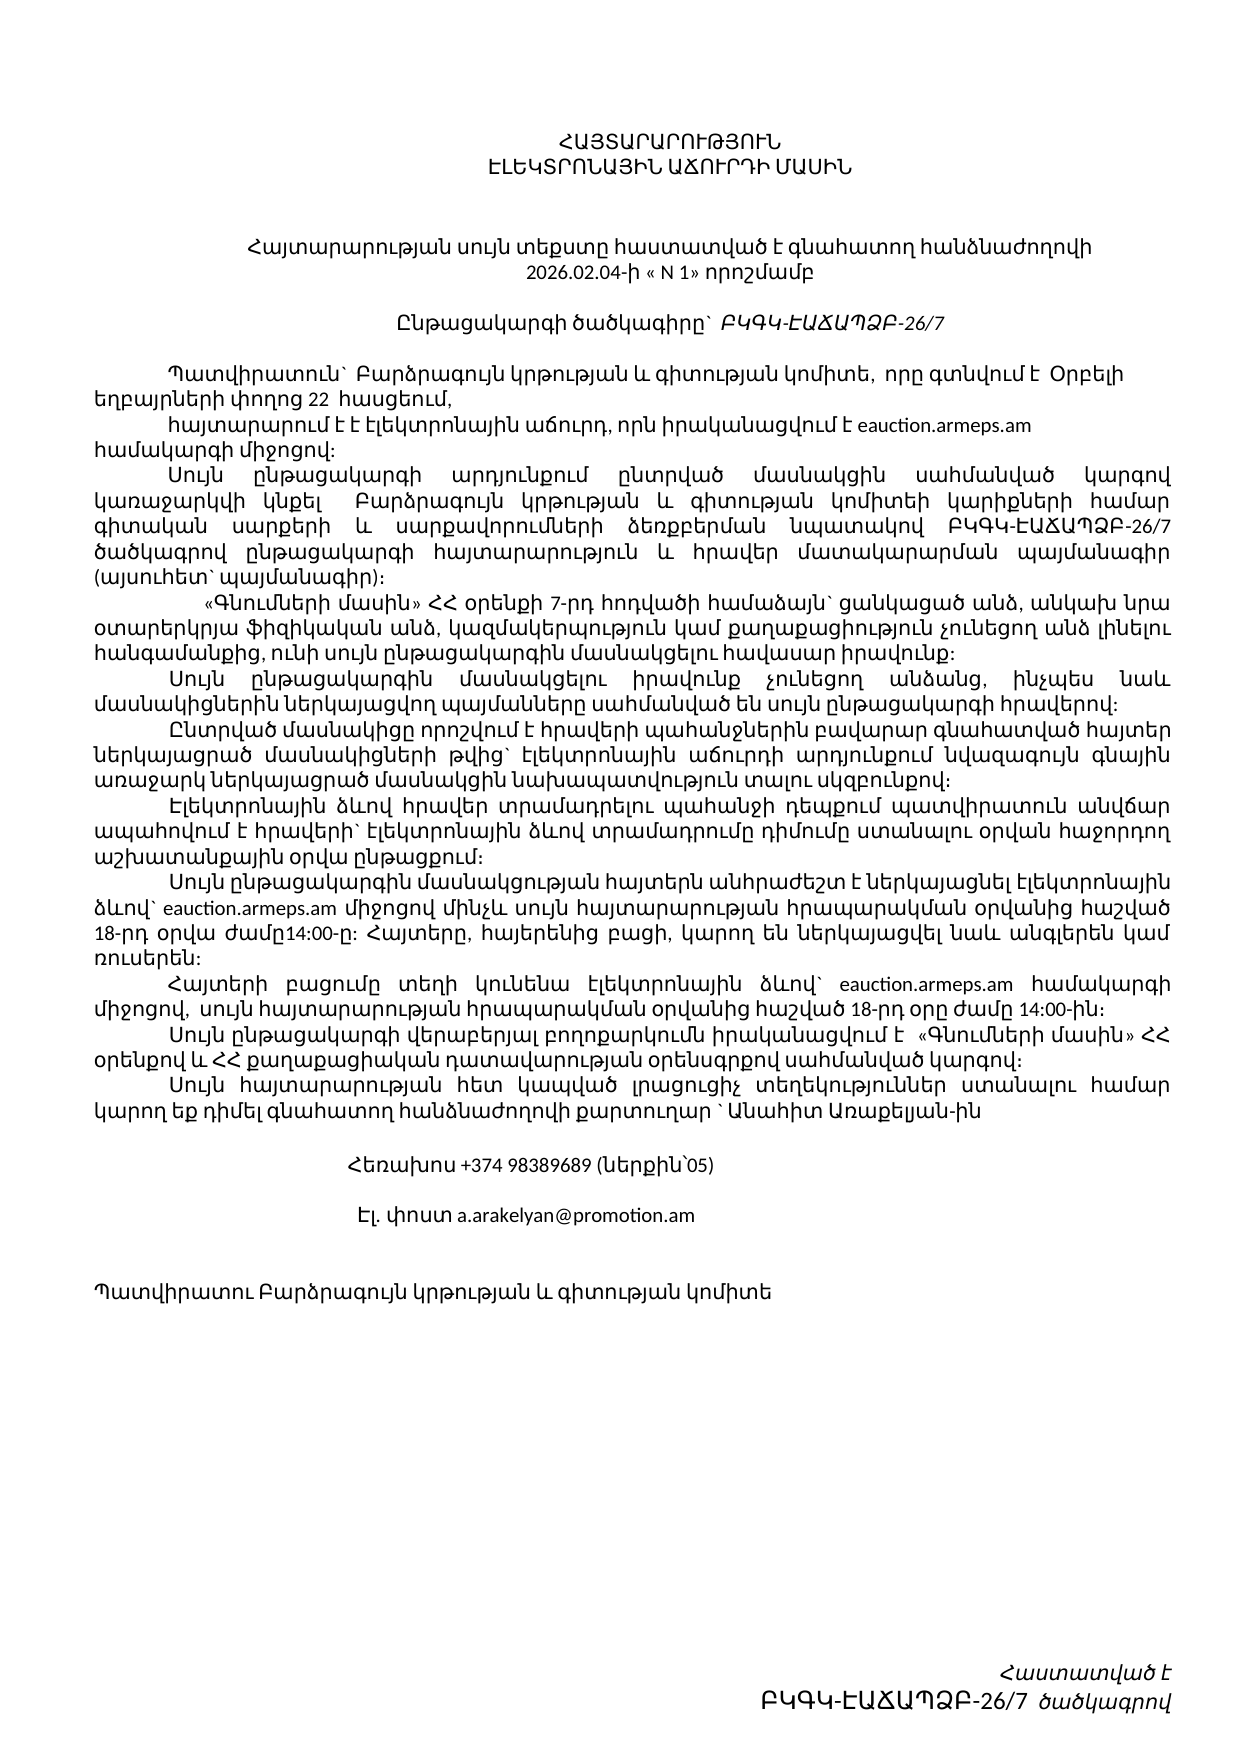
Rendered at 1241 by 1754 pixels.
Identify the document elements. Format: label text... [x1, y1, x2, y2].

text Սույն ընթացակարգի արդյունքում ընտրված մասնակցին սահմանված կարգով կառաջարկվի կնքել Բարձրագույն կրթության և գիտության կոմիտեի կարիքների համար գիտական սարքերի և սարքավորումների ձեռքբերման նպատակով ԲԿԳԿ-ԷԱՃԱՊՁԲ-26/7 ծածկագրով ընթացակարգի հայտարարություն և հրավեր մատակարարման պայմանագիր (այսուհետ` պայմանագիր)։ [94, 463, 1171, 590]
text Սույն հայտարարության հետ կապված լրացուցիչ տեղեկություններ ստանալու համար կարող եք դիմել գնահատող հանձնաժողովի քարտուղար ` Անահիտ Առաքելյան-ին [94, 1073, 1171, 1123]
text Պատվիրատու Բարձրագույն կրթության և գիտության կոմիտե [94, 1279, 1171, 1304]
text Հայտերի բացումը տեղի կունենա էլեկտրոնային ձևով` eauction.armeps.am համակարգի միջոցով, սույն հայտարարության հրապարակման օրվանից հաշված 18-րդ օրը ժամը 14:00-ին։ [94, 971, 1171, 1022]
text Սույն ընթացակարգին մասնակցության հայտերն անհրաժեշտ է ներկայացնել էլեկտրոնային ձևով` eauction.armeps.am միջոցով մինչև սույն հայտարարության հրապարակման օրվանից հաշված 18-րդ օրվա ժամը14:00-ը: Հայտերը, հայերենից բացի, կարող են ներկայացվել նաև անգլերեն կամ ռուսերեն: [94, 869, 1171, 971]
text Հեռախոս +374 98389689 (ներքին՝05) [94, 1152, 1171, 1177]
text «Գնումների մասին» ՀՀ օրենքի 7-րդ հոդվածի համաձայն` ցանկացած անձ, անկախ նրա օտարերկրյա ֆիզիկական անձ, կազմակերպություն կամ քաղաքացիություն չունեցող անձ լինելու հանգամանքից, ունի սույն ընթացակարգին մասնակցելու հավասար իրավունք: [94, 590, 1171, 666]
text հայտարարում է է էլեկտրոնային աճուրդ, որն իրականացվում է eauction.armeps.am համակարգի միջոցով: [94, 412, 1171, 463]
text Ընտրված մասնակիցը որոշվում է հրավերի պահանջներին բավարար գնահատված հայտեր ներկայացրած մասնակիցների թվից` էլեկտրոնային աճուրդի արդյունքում նվազագույն գնային առաջարկ ներկայացրած մասնակցին նախապատվություն տալու սկզբունքով։ [94, 717, 1171, 793]
text ԷԼԵԿՏՐՈՆԱՅԻՆ ԱՃՈՒՐԴԻ ՄԱՍԻՆ [94, 154, 1171, 180]
text 2026.02.04 -ի « N 1» որոշմամբ [94, 259, 1171, 285]
text Էլ. փոստ a.arakelyan@promotion.am [94, 1203, 1171, 1228]
text ՀԱՅՏԱՐԱՐՈՒԹՅՈՒՆ [94, 129, 1171, 154]
text Ընթացակարգի ծածկագիրը` ԲԿԳԿ-ԷԱՃԱՊՁԲ-26/7 [94, 310, 1171, 336]
text Սույն ընթացակարգի վերաբերյալ բողոքարկումն իրականացվում է «Գնումների մասին» ՀՀ օրենքով և ՀՀ քաղաքացիական դատավարության օրենսգրքով սահմանված կարգով։ [94, 1022, 1171, 1073]
text Հաստատված է [94, 1660, 1171, 1685]
text ԲԿԳԿ-ԷԱՃԱՊՁԲ-26/7 ծածկագրով [94, 1685, 1171, 1716]
text Էլեկտրոնային ձևով հրավեր տրամադրելու պահանջի դեպքում պատվիրատուն անվճար ապահովում է հրավերի` էլեկտրոնային ձևով տրամադրումը դիմումը ստանալու օրվան հաջորդող աշխատանքային օրվա ընթացքում։ [94, 793, 1171, 869]
text Հայտարարության սույն տեքստը հաստատված է գնահատող հանձնաժողովի [94, 234, 1171, 259]
text Սույն ընթացակարգին մասնակցելու իրավունք չունեցող անձանց, ինչպես նաև մասնակիցներին ներկայացվող պայմանները սահմանված են սույն ընթացակարգի հրավերով: [94, 666, 1171, 717]
text Պատվիրատուն` Բարձրագույն կրթության և գիտության կոմիտե, որը գտնվում է Օրբելի եղբայրների փողոց 22 հասցեում, [94, 361, 1171, 412]
